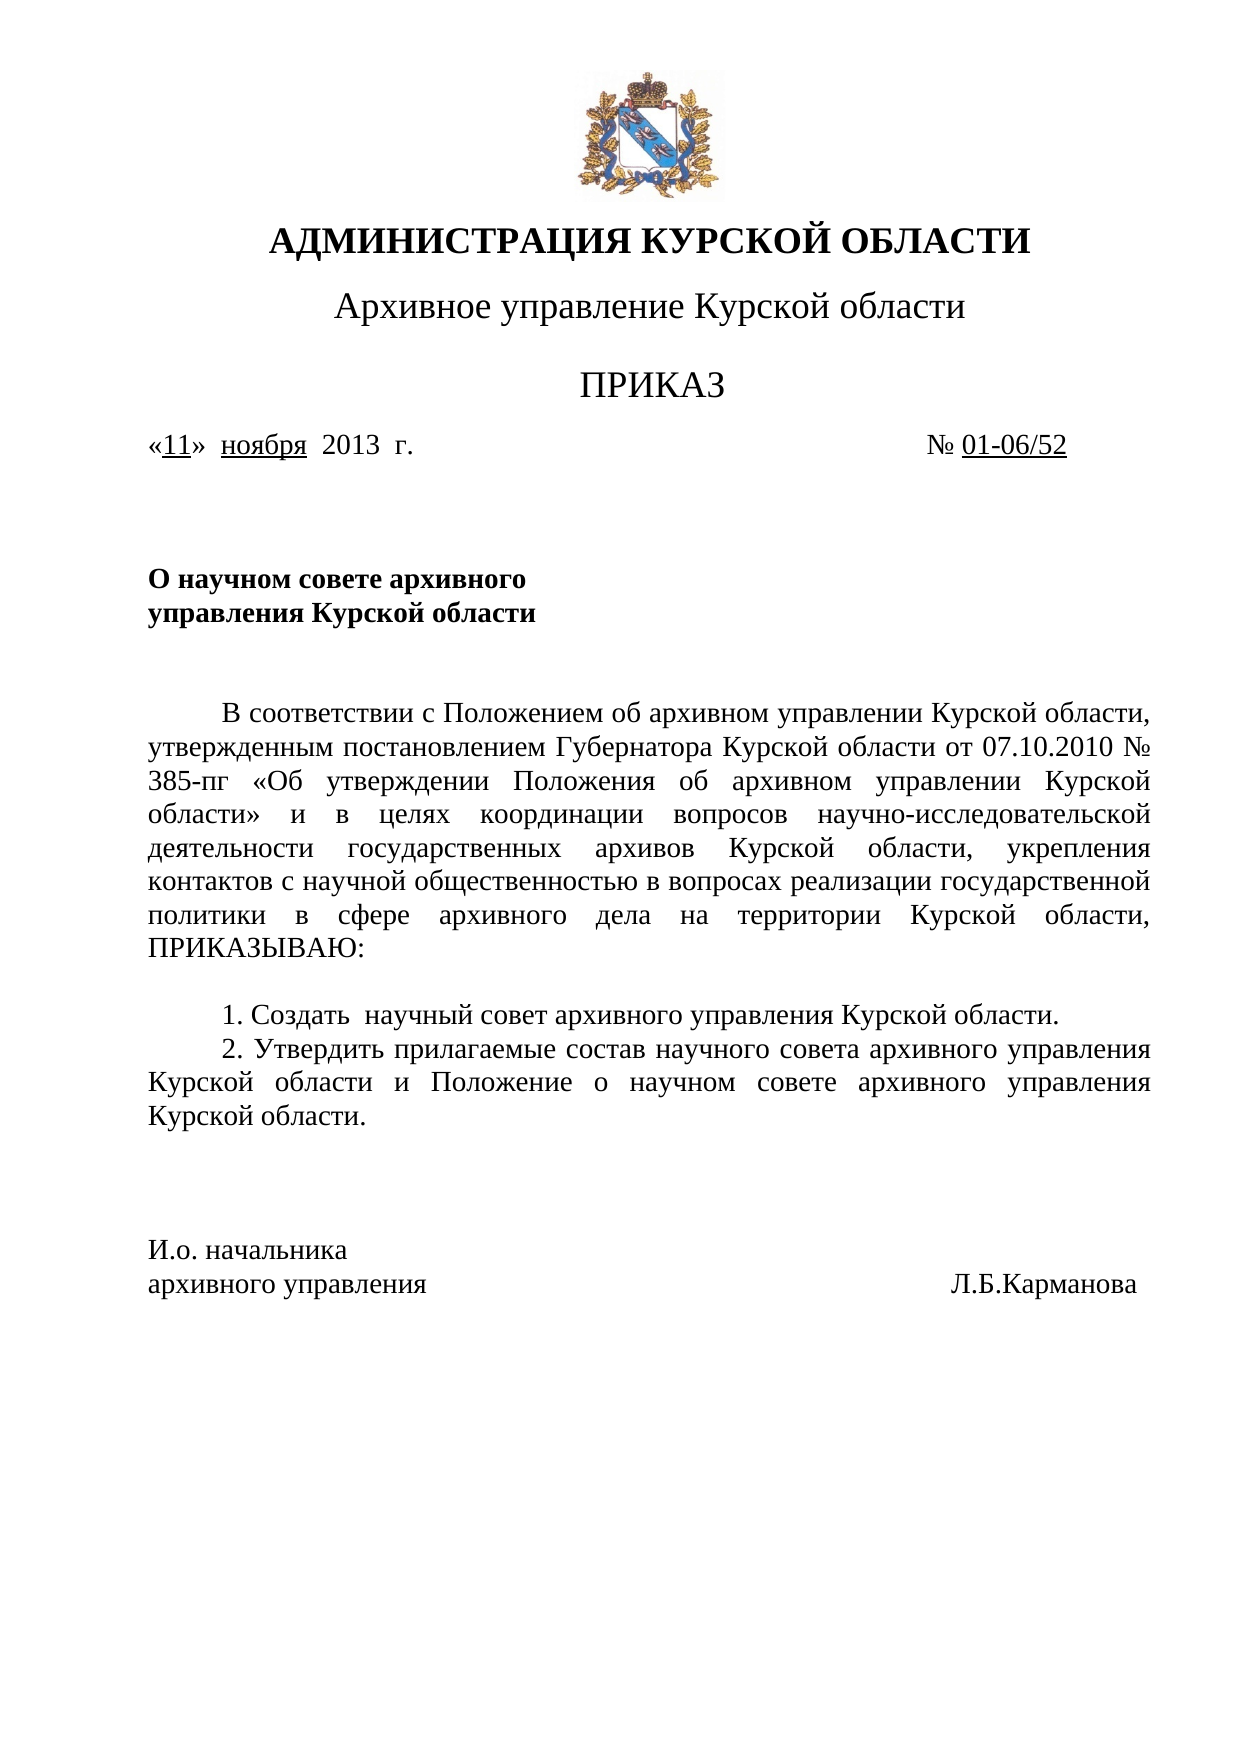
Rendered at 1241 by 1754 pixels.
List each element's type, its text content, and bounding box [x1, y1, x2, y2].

text И.о. начальника [148, 1232, 1152, 1266]
text управления Курской области [148, 595, 1152, 628]
text 2. Утвердить прилагаемые состав научного совета архивного управления Курской области и Положение о научном совете архивного управления Курской области. [148, 1031, 1152, 1132]
text Архивное управление Курской области [148, 283, 1152, 327]
text «11» ноября 2013 г. № 01-06/52 [148, 427, 1152, 461]
text ПРИКАЗ [148, 363, 1152, 406]
text архивного управления Л.Б.Карманова [148, 1266, 1152, 1299]
picture [573, 70, 726, 202]
text В соответствии с Положением об архивном управлении Курской области, утвержденным постановлением Губернатора Курской области от 07.10.2010 № 385-пг «Об утверждении Положения об архивном управлении Курской области» и в целях координации вопросов научно-исследовательской деятельности государственных архивов Курской области, укрепления контактов с научной общественностью в вопросах реализации государственной политики в сфере архивного дела на территории Курской области, ПРИКАЗЫВАЮ: [148, 696, 1152, 964]
text 1. Создать научный совет архивного управления Курской области. [148, 997, 1152, 1031]
text О научном совете архивного [148, 561, 1152, 595]
text Администрация Курской области [148, 219, 1152, 262]
